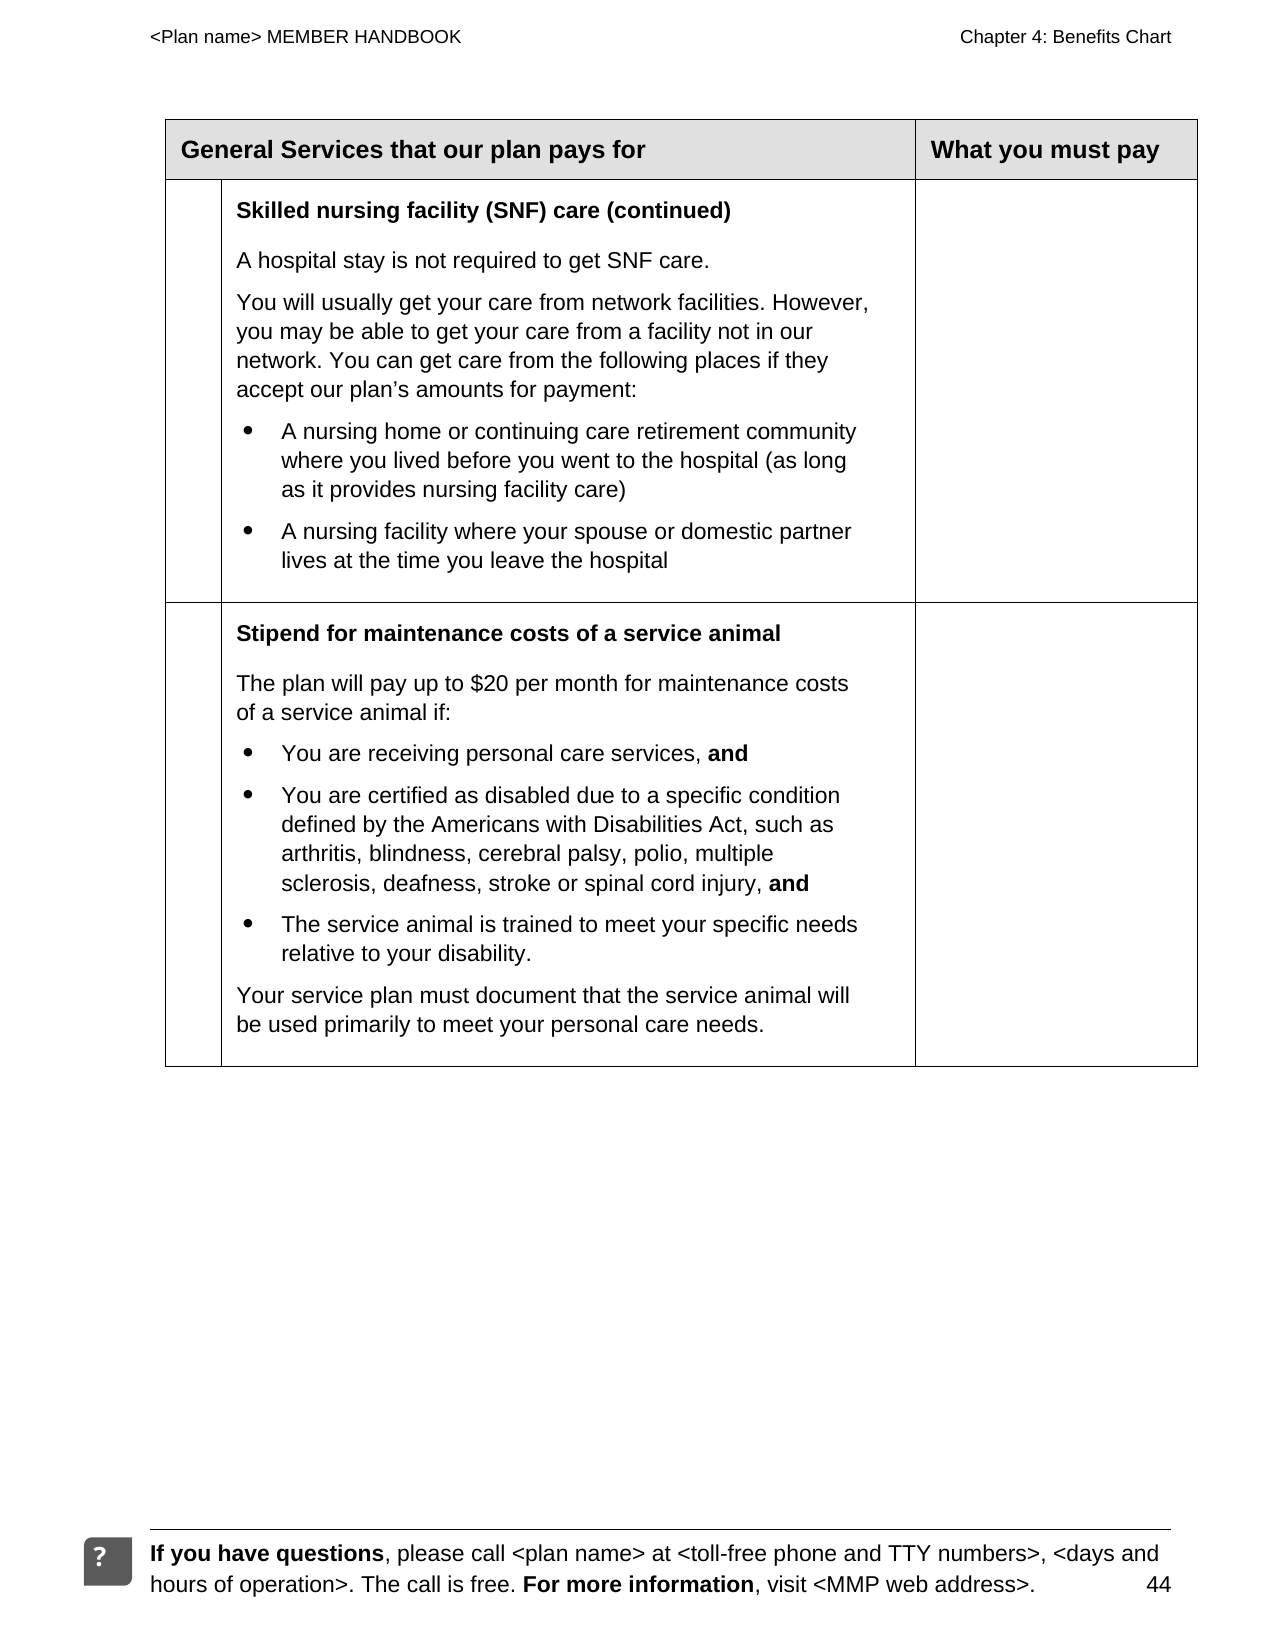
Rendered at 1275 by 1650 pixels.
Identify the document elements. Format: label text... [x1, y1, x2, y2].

table_header What you must pay [916, 120, 1197, 179]
table_cell [166, 180, 221, 602]
table_header General Services that our plan pays for [166, 120, 915, 179]
table_cell Stipend for maintenance costs of a service animal The plan will pay up to $20 per month for maintenance costs of a service animal if: You are receiving personal care services, and You are certified as disabled due to a specific condition defined by the Americans with Disabilities Act, such as arthritis, blindness, cerebral palsy, polio, multiple sclerosis, deafness, stroke or spinal cord injury, and The service animal is trained to meet your specific needs relative to your disability. Your service plan must document that the service animal will be used primarily to meet your personal care needs. [222, 603, 915, 1066]
table_cell Skilled nursing facility (SNF) care (continued) A hospital stay is not required to get SNF care. You will usually get your care from network facilities. However, you may be able to get your care from a facility not in our network. You can get care from the following places if they accept our plan’s amounts for payment: A nursing home or continuing care retirement community where you lived before you went to the hospital (as long as it provides nursing facility care) A nursing facility where your spouse or domestic partner lives at the time you leave the hospital [222, 180, 915, 602]
table_cell [916, 603, 1197, 1066]
table_cell [916, 180, 1197, 602]
table_cell [166, 603, 221, 1066]
